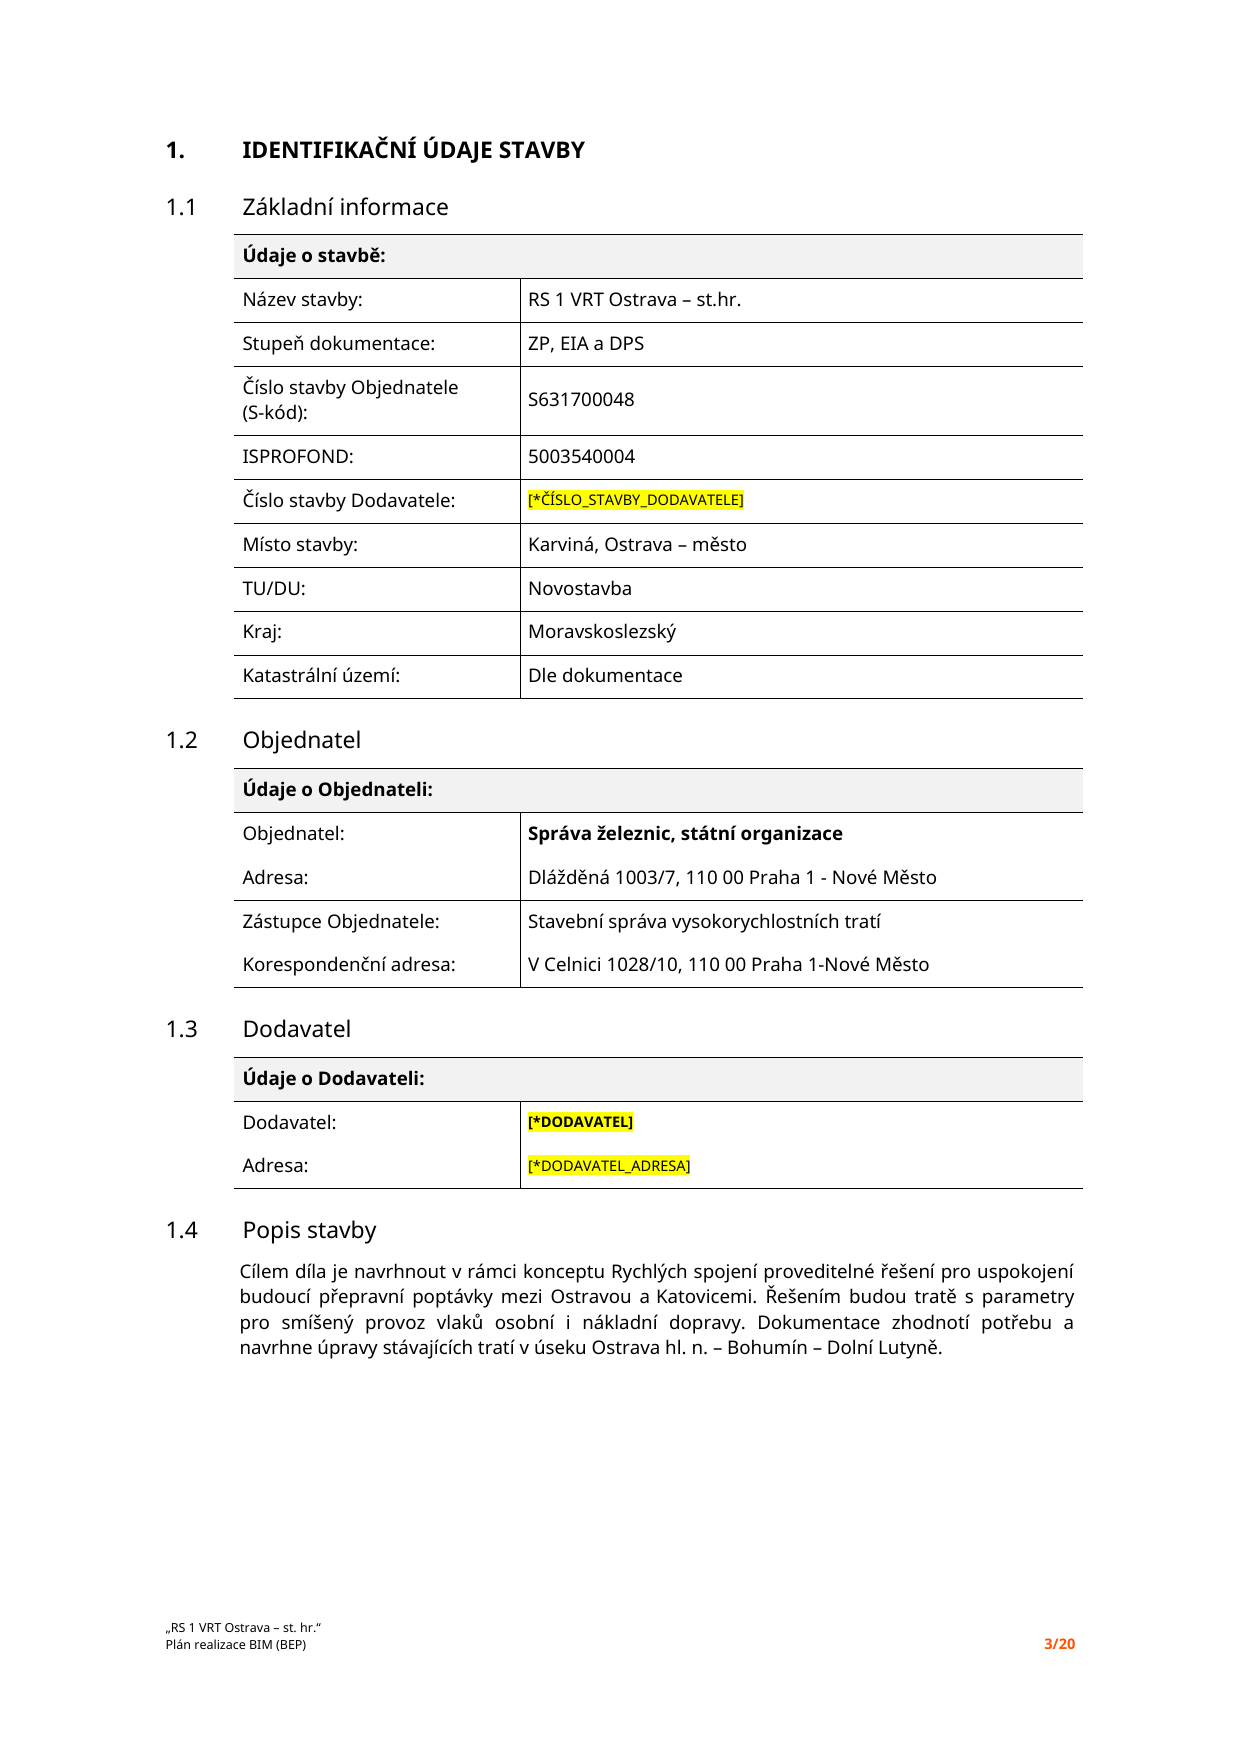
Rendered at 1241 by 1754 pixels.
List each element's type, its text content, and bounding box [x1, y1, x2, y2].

text Cílem díla je navrhnout v rámci konceptu Rychlých spojení proveditelné řešení pro uspokojení budoucí přepravní poptávky mezi Ostravou a Katovicemi. Řešením budou tratě s parametry pro smíšený provoz vlaků osobní i nákladní dopravy. Dokumentace zhodnotí potřebu a navrhne úpravy stávajících tratí v úseku Ostrava hl. n. – Bohumín – Dolní Lutyně. [239, 1258, 1075, 1360]
table_cell Správa železnic, státní organizace [521, 813, 1083, 856]
table_cell 5003540004 [521, 436, 1083, 479]
table_cell Kraj: [234, 612, 520, 654]
text Dodavatel [165, 1013, 1075, 1044]
table_cell S631700048 [521, 367, 1083, 435]
table_header Údaje o Objednateli: [234, 769, 1083, 812]
table_cell Název stavby: [234, 279, 520, 322]
text Identifikační údaje stavby [165, 134, 1075, 166]
table_cell Katastrální území: [234, 656, 520, 698]
table_cell Stupeň dokumentace: [234, 323, 520, 366]
table_cell Číslo stavby Dodavatele: [234, 480, 520, 523]
table_cell ISPROFOND: [234, 436, 520, 479]
table_cell Adresa: [234, 856, 520, 900]
table_cell Dodavatel: [234, 1102, 520, 1145]
table_cell [*DODAVATEL_ADRESA] [521, 1145, 1083, 1188]
table_cell TU/DU: [234, 568, 520, 611]
table_cell ZP, EIA a DPS [521, 323, 1083, 366]
table_cell Místo stavby: [234, 524, 520, 567]
text Objednatel [165, 724, 1075, 756]
table_cell Zástupce Objednatele: [234, 901, 520, 943]
table_cell Stavební správa vysokorychlostních tratí [521, 901, 1083, 943]
table_header Údaje o stavbě: [234, 235, 1083, 278]
text Popis stavby [165, 1214, 1075, 1246]
table_cell Objednatel: [234, 813, 520, 856]
table_cell Novostavba [521, 568, 1083, 611]
table_cell [*DODAVATEL] [521, 1102, 1083, 1145]
table_cell Korespondenční adresa: [234, 944, 520, 987]
table_header Údaje o Dodavateli: [234, 1058, 1083, 1101]
text Základní informace [165, 191, 1075, 222]
table_cell Číslo stavby Objednatele (S-kód): [234, 367, 520, 435]
table_cell Adresa: [234, 1145, 520, 1188]
table_cell Moravskoslezský [521, 612, 1083, 654]
table_cell Dle dokumentace [521, 656, 1083, 698]
table_cell Dlážděná 1003/7, 110 00 Praha 1 - Nové Město [521, 856, 1083, 900]
table_cell Karviná, Ostrava – město [521, 524, 1083, 567]
table_cell [*ČÍSLO_STAVBY_DODAVATELE] [521, 480, 1083, 523]
table_cell V Celnici 1028/10, 110 00 Praha 1-Nové Město [521, 944, 1083, 987]
table_cell RS 1 VRT Ostrava – st.hr. [521, 279, 1083, 322]
